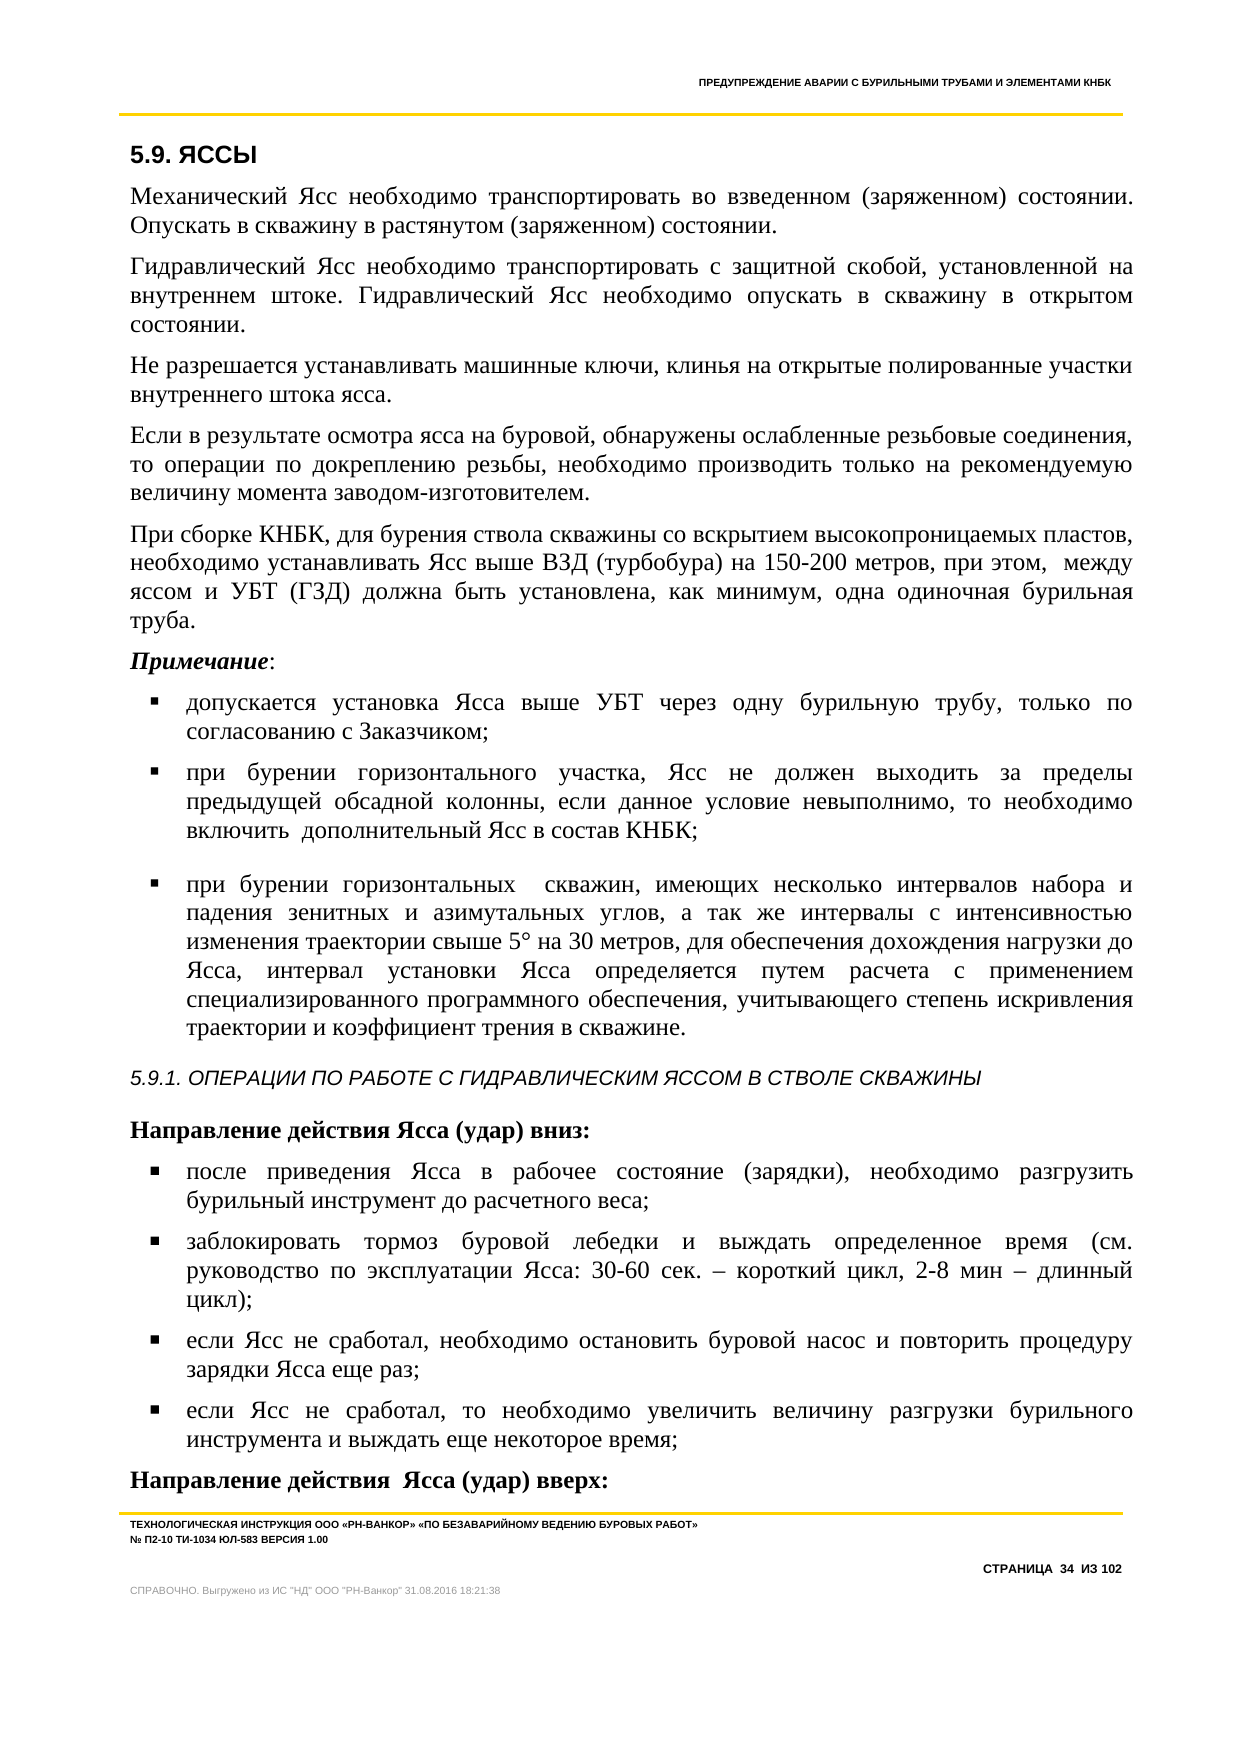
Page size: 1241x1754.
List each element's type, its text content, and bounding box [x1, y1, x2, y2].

list допускается установка Ясса выше УБТ через одну бурильную трубу, только по согласованию с Заказчиком; [149, 687, 1134, 745]
text Механический Ясс необходимо транспортировать во взведенном (заряженном) состоянии. Опускать в скважину в растянутом (заряженном) состоянии. [130, 181, 1134, 239]
list заблокировать тормоз буровой лебедки и выждать определенное время (см. руководство по эксплуатации Ясса: 30-60 сек. – короткий цикл, 2-8 мин – длинный цикл); [149, 1226, 1134, 1313]
subtitle 5.9.1. ОПЕРАЦИИ ПО РАБОТЕ С ГИДРАВЛИЧЕСКИМ ЯССОМ В СТВОЛЕ СКВАЖИНЫ [130, 1066, 1134, 1090]
subtitle 5.9. ЯССЫ [130, 140, 1134, 169]
text Не разрешается устанавливать машинные ключи, клинья на открытые полированные участки внутреннего штока ясса. [130, 350, 1134, 407]
text Направление действия Ясса (удар) вниз: [130, 1115, 1134, 1144]
list при бурении горизонтальных скважин, имеющих несколько интервалов набора и падения зенитных и азимутальных углов, а так же интервалы с интенсивностью изменения траектории свыше 5° на 30 метров, для обеспечения дохождения нагрузки до Ясса, интервал установки Ясса определяется путем расчета с применением специализированного программного обеспечения, учитывающего степень искривления траектории и коэффициент трения в скважине. [149, 869, 1134, 1041]
list после приведения Ясса в рабочее состояние (зарядки), необходимо разгрузить бурильный инструмент до расчетного веса; [149, 1156, 1134, 1214]
text При сборке КНБК, для бурения ствола скважины со вскрытием высокопроницаемых пластов, необходимо устанавливать Ясс выше ВЗД (турбобура) на 150-200 метров, при этом, между яссом и УБТ (ГЗД) должна быть установлена, как минимум, одна одиночная бурильная труба. [130, 519, 1134, 634]
list если Ясс не сработал, необходимо остановить буровой насос и повторить процедуру зарядки Ясса еще раз; [149, 1325, 1134, 1383]
list если Ясс не сработал, то необходимо увеличить величину разгрузки бурильного инструмента и выждать еще некоторое время; [149, 1395, 1134, 1453]
text Направление действия Ясса (удар) вверх: [130, 1465, 1134, 1494]
text Примечание: [130, 646, 1134, 675]
text Если в результате осмотра ясса на буровой, обнаружены ослабленные резьбовые соединения, то операции по докреплению резьбы, необходимо производить только на рекомендуемую величину момента заводом-изготовителем. [130, 420, 1134, 506]
text Гидравлический Ясс необходимо транспортировать с защитной скобой, установленной на внутреннем штоке. Гидравлический Ясс необходимо опускать в скважину в открытом состоянии. [130, 251, 1134, 337]
list при бурении горизонтального участка, Ясс не должен выходить за пределы предыдущей обсадной колонны, если данное условие невыполнимо, то необходимо включить дополнительный Ясс в состав КНБК; [149, 757, 1134, 844]
